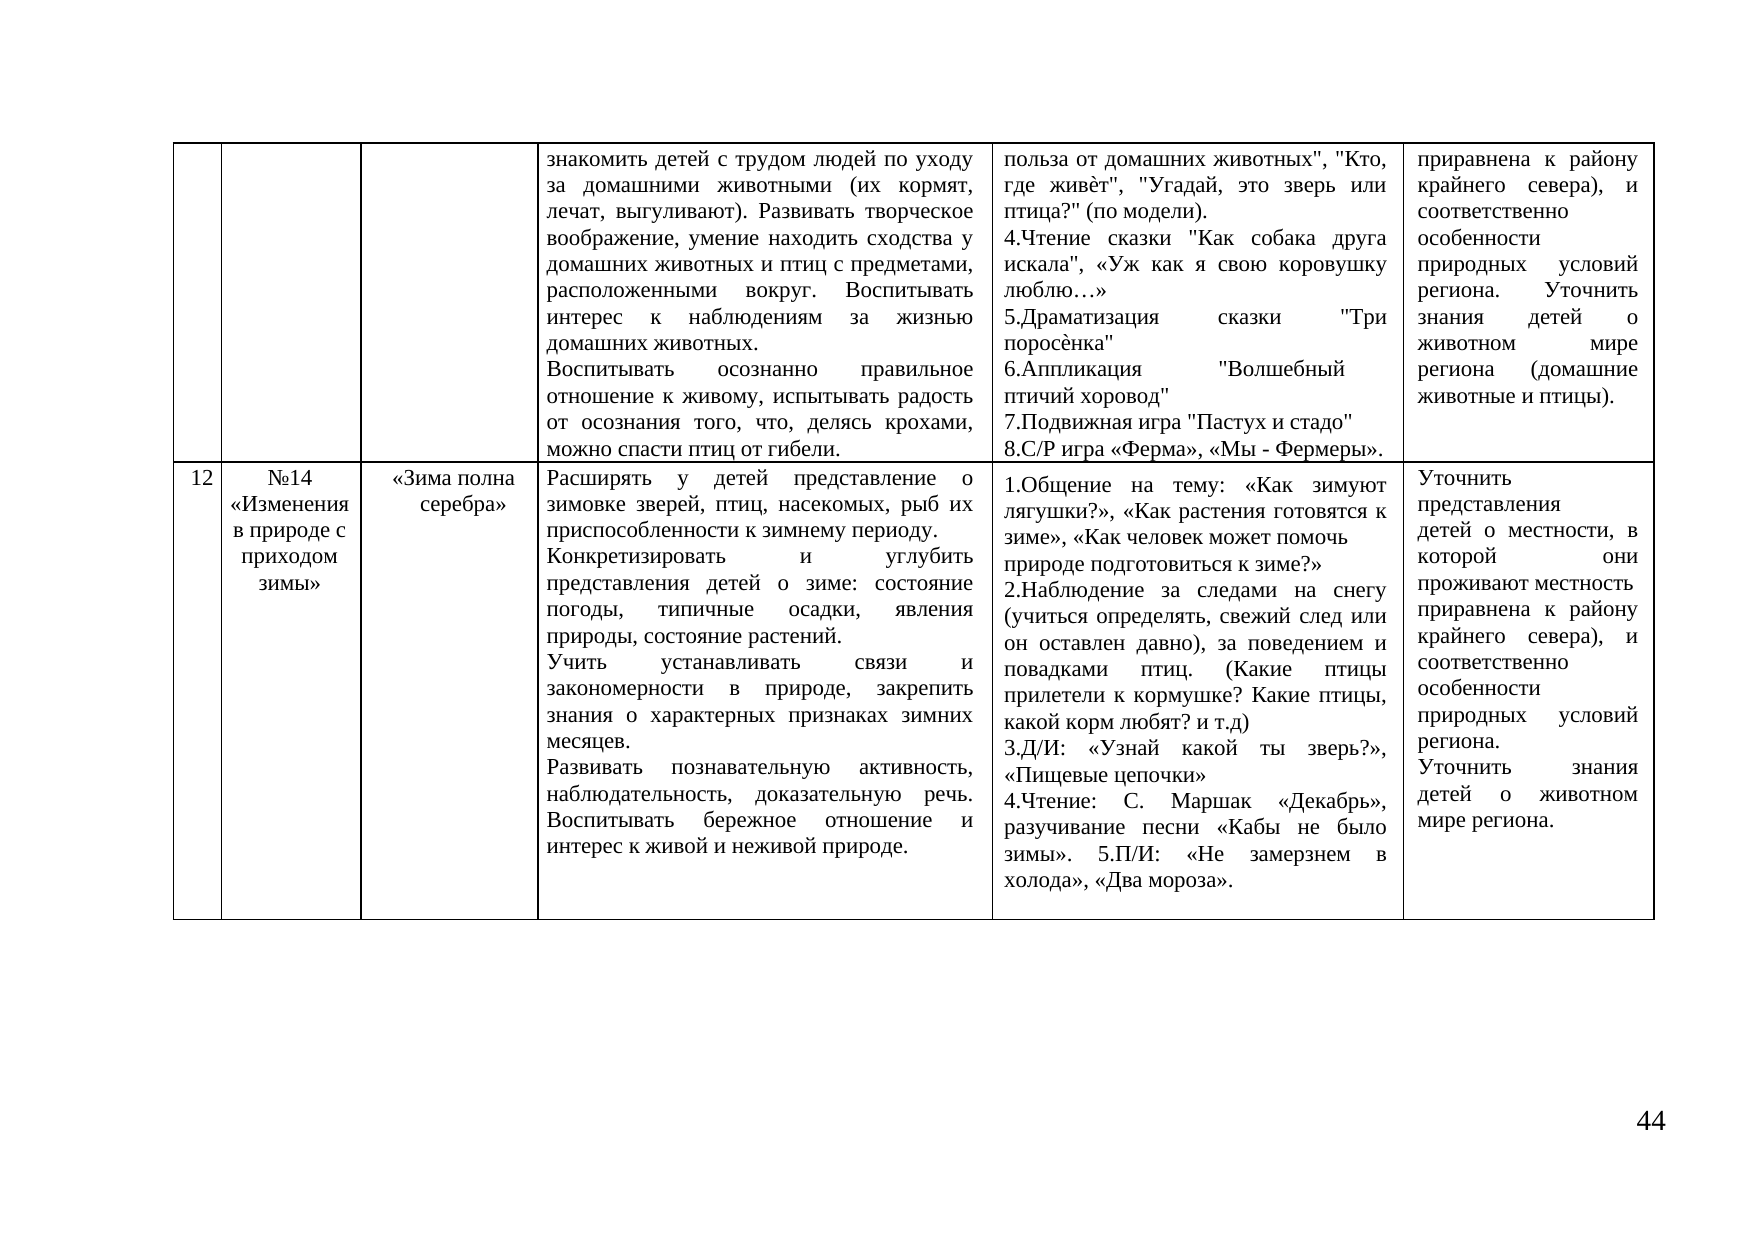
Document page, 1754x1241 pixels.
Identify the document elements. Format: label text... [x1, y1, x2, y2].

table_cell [539, 144, 992, 461]
table_cell «Зима полна серебра» [362, 463, 537, 919]
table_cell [1404, 144, 1653, 461]
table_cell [222, 144, 360, 461]
table_cell Расширять у детей представление о зимовке зверей, птиц, насекомых, рыб их приспособленности к зимнему периоду. Конкретизировать и углубить представления детей о зиме: состояние погоды, типичные осадки, явления природы, состояние растений. Учить устанавливать связи и закономерности в природе, закрепить знания о характерных признаках зимних месяцев. Развивать познавательную активность, наблюдательность, доказательную речь. Воспитывать бережное отношение и интерес к живой и неживой природе. [539, 463, 992, 919]
table_cell 1.Общение на тему: «Как зимуют лягушки?», «Как растения готовятся к зиме», «Как человек может помочь природе подготовиться к зиме?» 2.Наблюдение за следами на снегу (учиться определять, свежий след или он оставлен давно), за поведением и повадками птиц. (Какие птицы прилетели к кормушке? Какие птицы, какой корм любят? и т.д) 3.Д/И: «Узнай какой ты зверь?», «Пищевые цепочки» 4.Чтение: С. Маршак «Декабрь», разучивание песни «Кабы не было зимы». 5.П/И: «Не замерзнем в холода», «Два мороза». [993, 463, 1403, 919]
table_cell Уточнить представления детей о местности, в которой они проживают местность приравнена к району крайнего севера), и соответственно особенности природных условий региона. Уточнить знания детей о животном мире региона. [1404, 463, 1653, 919]
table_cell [362, 144, 537, 461]
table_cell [993, 144, 1403, 461]
table_cell 12 [174, 463, 221, 919]
table_cell №14 «Изменения в природе с приходом зимы» [222, 463, 360, 919]
table_cell [174, 144, 221, 461]
